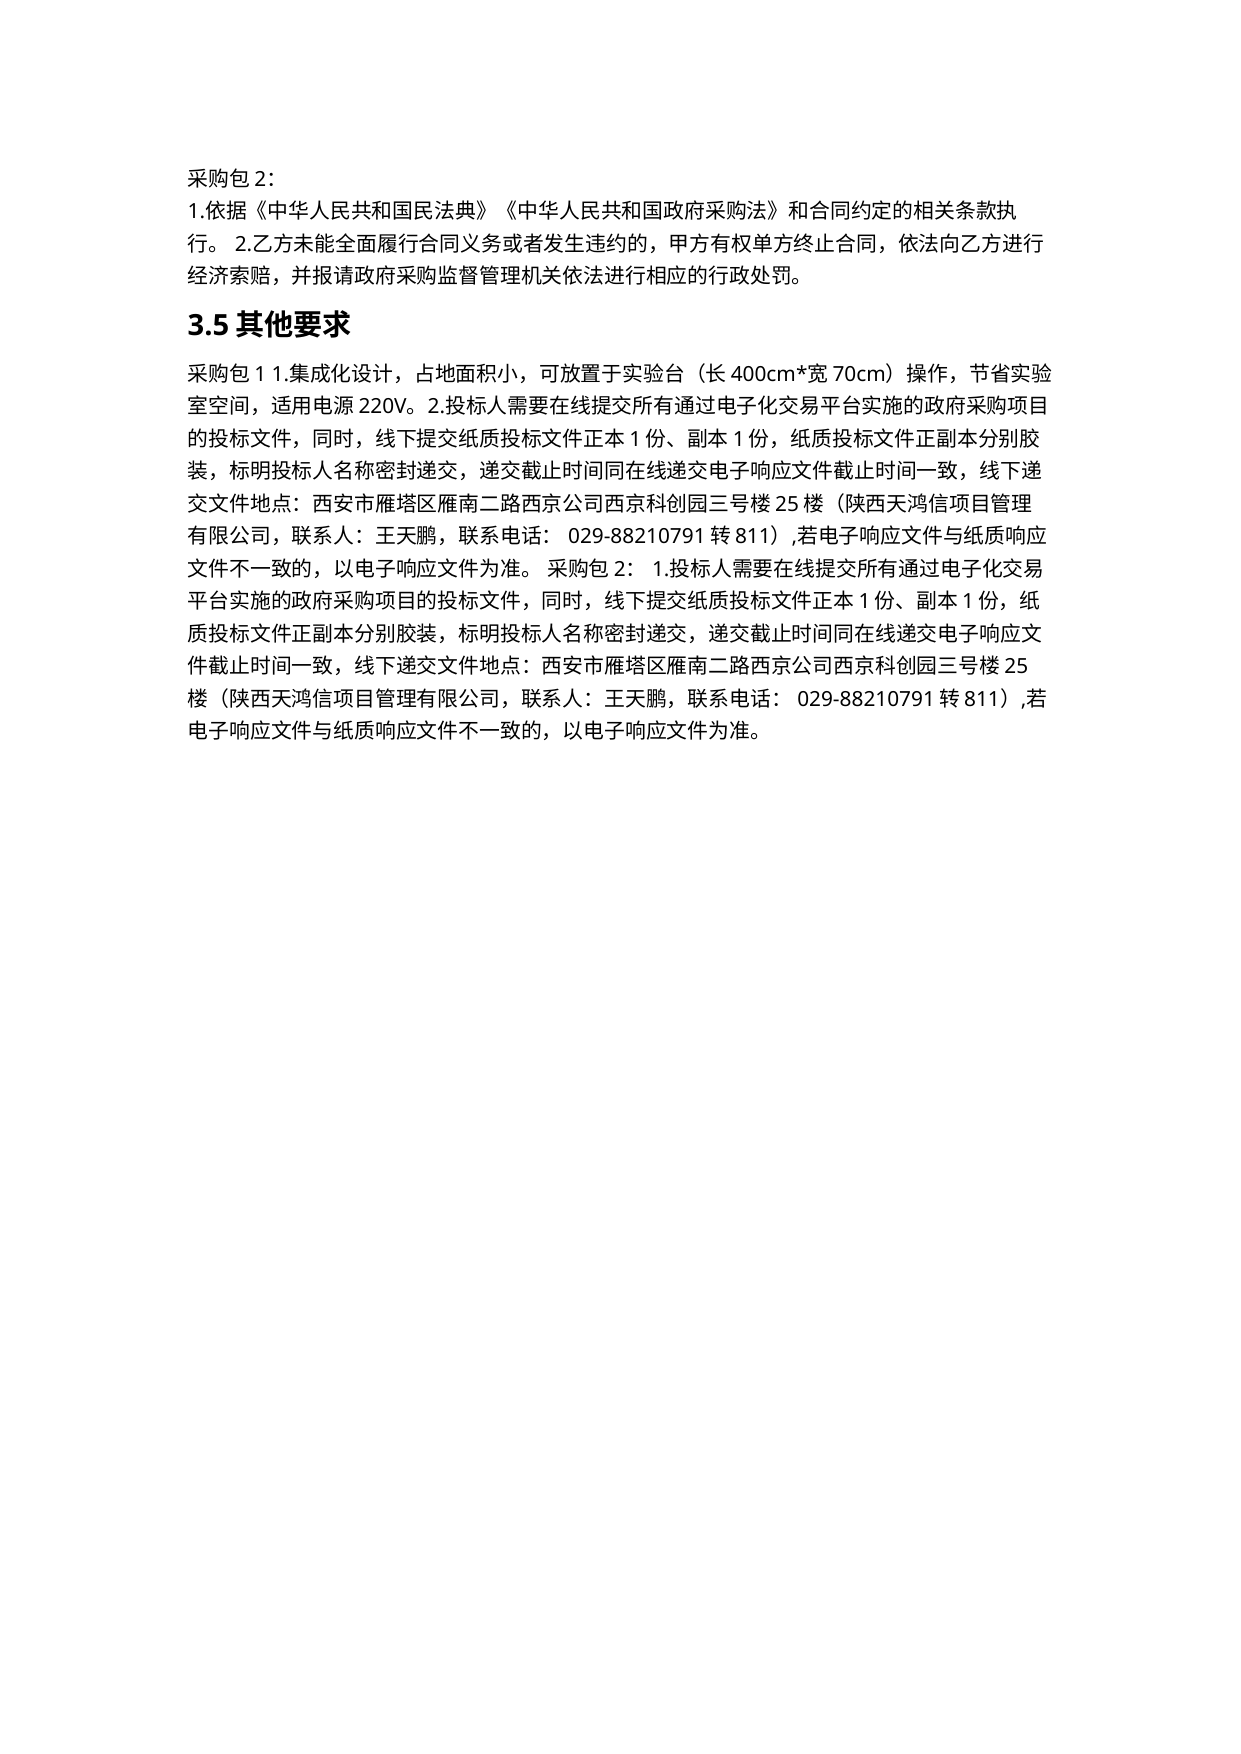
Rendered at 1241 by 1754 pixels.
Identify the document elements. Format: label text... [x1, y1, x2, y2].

text 3.5其他要求 [187, 292, 1053, 357]
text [187, 194, 1053, 292]
text 采购包1 1.集成化设计，占地面积小，可放置于实验台（长400cm*宽70cm）操作，节省实验室空间，适用电源220V。2.投标人需要在线提交所有通过电子化交易平台实施的政府采购项目的投标文件，同时，线下提交纸质投标文件正本1份、副本1份，纸质投标文件正副本分别胶装，标明投标人名称密封递交，递交截止时间同在线递交电子响应文件截止时间一致，线下递交文件地点：西安市雁塔区雁南二路西京公司西京科创园三号楼25楼（陕西天鸿信项目管理有限公司，联系人：王天鹏，联系电话： 029-88210791转811）,若电子响应文件与纸质响应文件不一致的，以电子响应文件为准。 采购包2： 1.投标人需要在线提交所有通过电子化交易平台实施的政府采购项目的投标文件，同时，线下提交纸质投标文件正本1份、副本1份，纸质投标文件正副本分别胶装，标明投标人名称密封递交，递交截止时间同在线递交电子响应文件截止时间一致，线下递交文件地点：西安市雁塔区雁南二路西京公司西京科创园三号楼25楼（陕西天鸿信项目管理有限公司，联系人：王天鹏，联系电话： 029-88210791转811）,若电子响应文件与纸质响应文件不一致的，以电子响应文件为准。 [187, 357, 1053, 747]
text 采购包2： [187, 162, 1053, 194]
